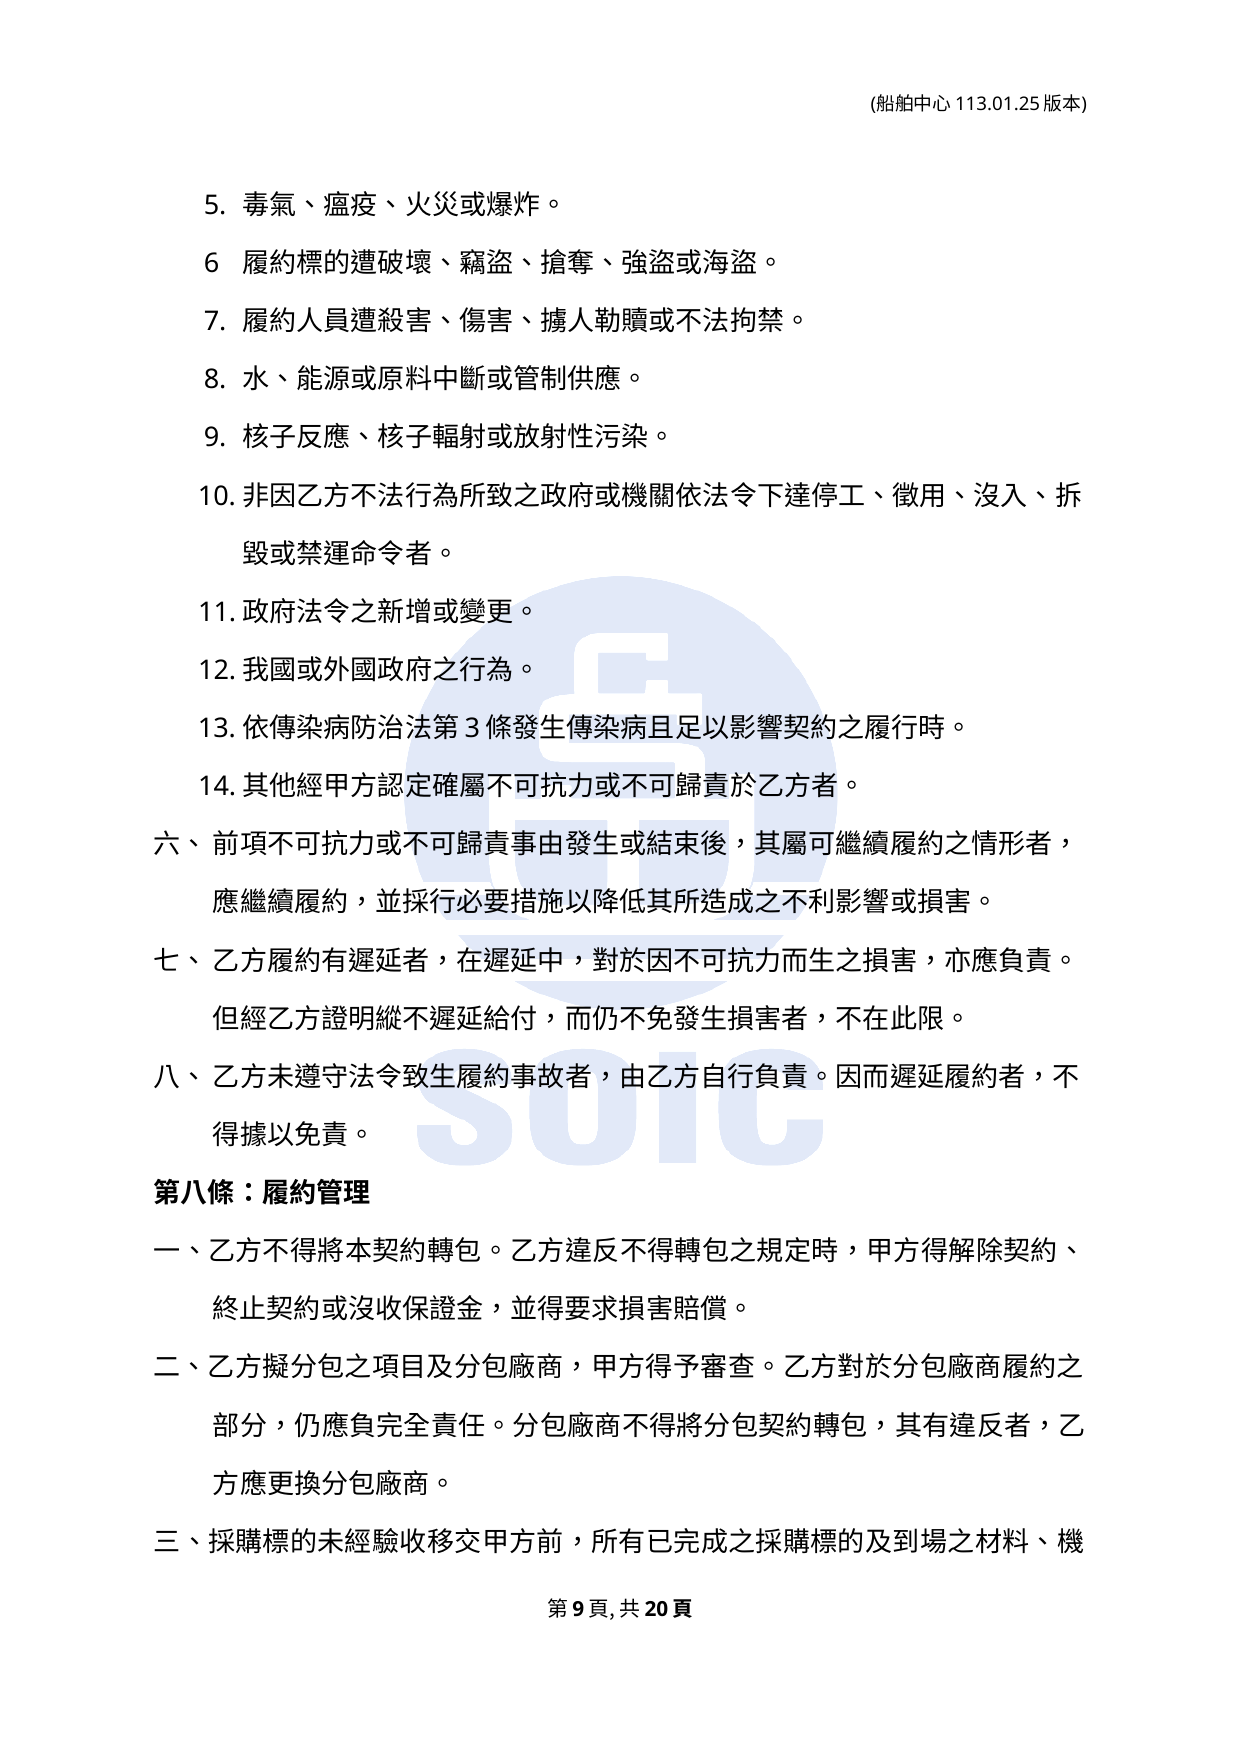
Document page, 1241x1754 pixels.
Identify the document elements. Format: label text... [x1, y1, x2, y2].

text 13. 依傳染病防治法第3條發生傳染病且足以影響契約之履行時。 [183, 697, 1087, 755]
text 毀或禁運命令者。 [153, 522, 1087, 580]
text 11. 政府法令之新增或變更。 [198, 580, 1087, 638]
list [154, 1510, 1087, 1568]
text 6 履約標的遭破壞、竊盜、搶奪、強盜或海盜。 [203, 232, 1087, 290]
list 乙方擬分包之項目及分包廠商，甲方得予審查。乙方對於分包廠商履約之部分，仍應負完全責任。分包廠商不得將分包契約轉包，其有違反者，乙方應更換分包廠商。 [153, 1336, 1087, 1510]
text 8. 水、能源或原料中斷或管制供應。 [203, 348, 1087, 406]
text 10. 非因乙方不法行為所致之政府或機關依法令下達停工、徵用、沒入、拆 [153, 464, 1087, 522]
text 14. 其他經甲方認定確屬不可抗力或不可歸責於乙方者。 [198, 755, 1087, 813]
text 7. 履約人員遭殺害、傷害、擄人勒贖或不法拘禁。 [203, 290, 1087, 348]
list 前項不可抗力或不可歸責事由發生或結束後，其屬可繼續履約之情形者，應繼續履約，並採行必要措施以降低其所造成之不利影響或損害。 [153, 813, 1087, 929]
text 9. 核子反應、核子輻射或放射性污染。 [203, 406, 1087, 464]
text 12. 我國或外國政府之行為。 [198, 638, 1087, 697]
text 第八條：履約管理 [153, 1162, 1087, 1220]
text 5. 毒氣、瘟疫、火災或爆炸。 [203, 173, 1087, 232]
list 乙方未遵守法令致生履約事故者，由乙方自行負責。因而遲延履約者，不得據以免責。 [153, 1045, 1087, 1162]
list 乙方履約有遲延者，在遲延中，對於因不可抗力而生之損害，亦應負責。但經乙方證明縱不遲延給付，而仍不免發生損害者，不在此限。 [153, 929, 1087, 1045]
list 乙方不得將本契約轉包。乙方違反不得轉包之規定時，甲方得解除契約、終止契約或沒收保證金，並得要求損害賠償。 [154, 1220, 1087, 1336]
